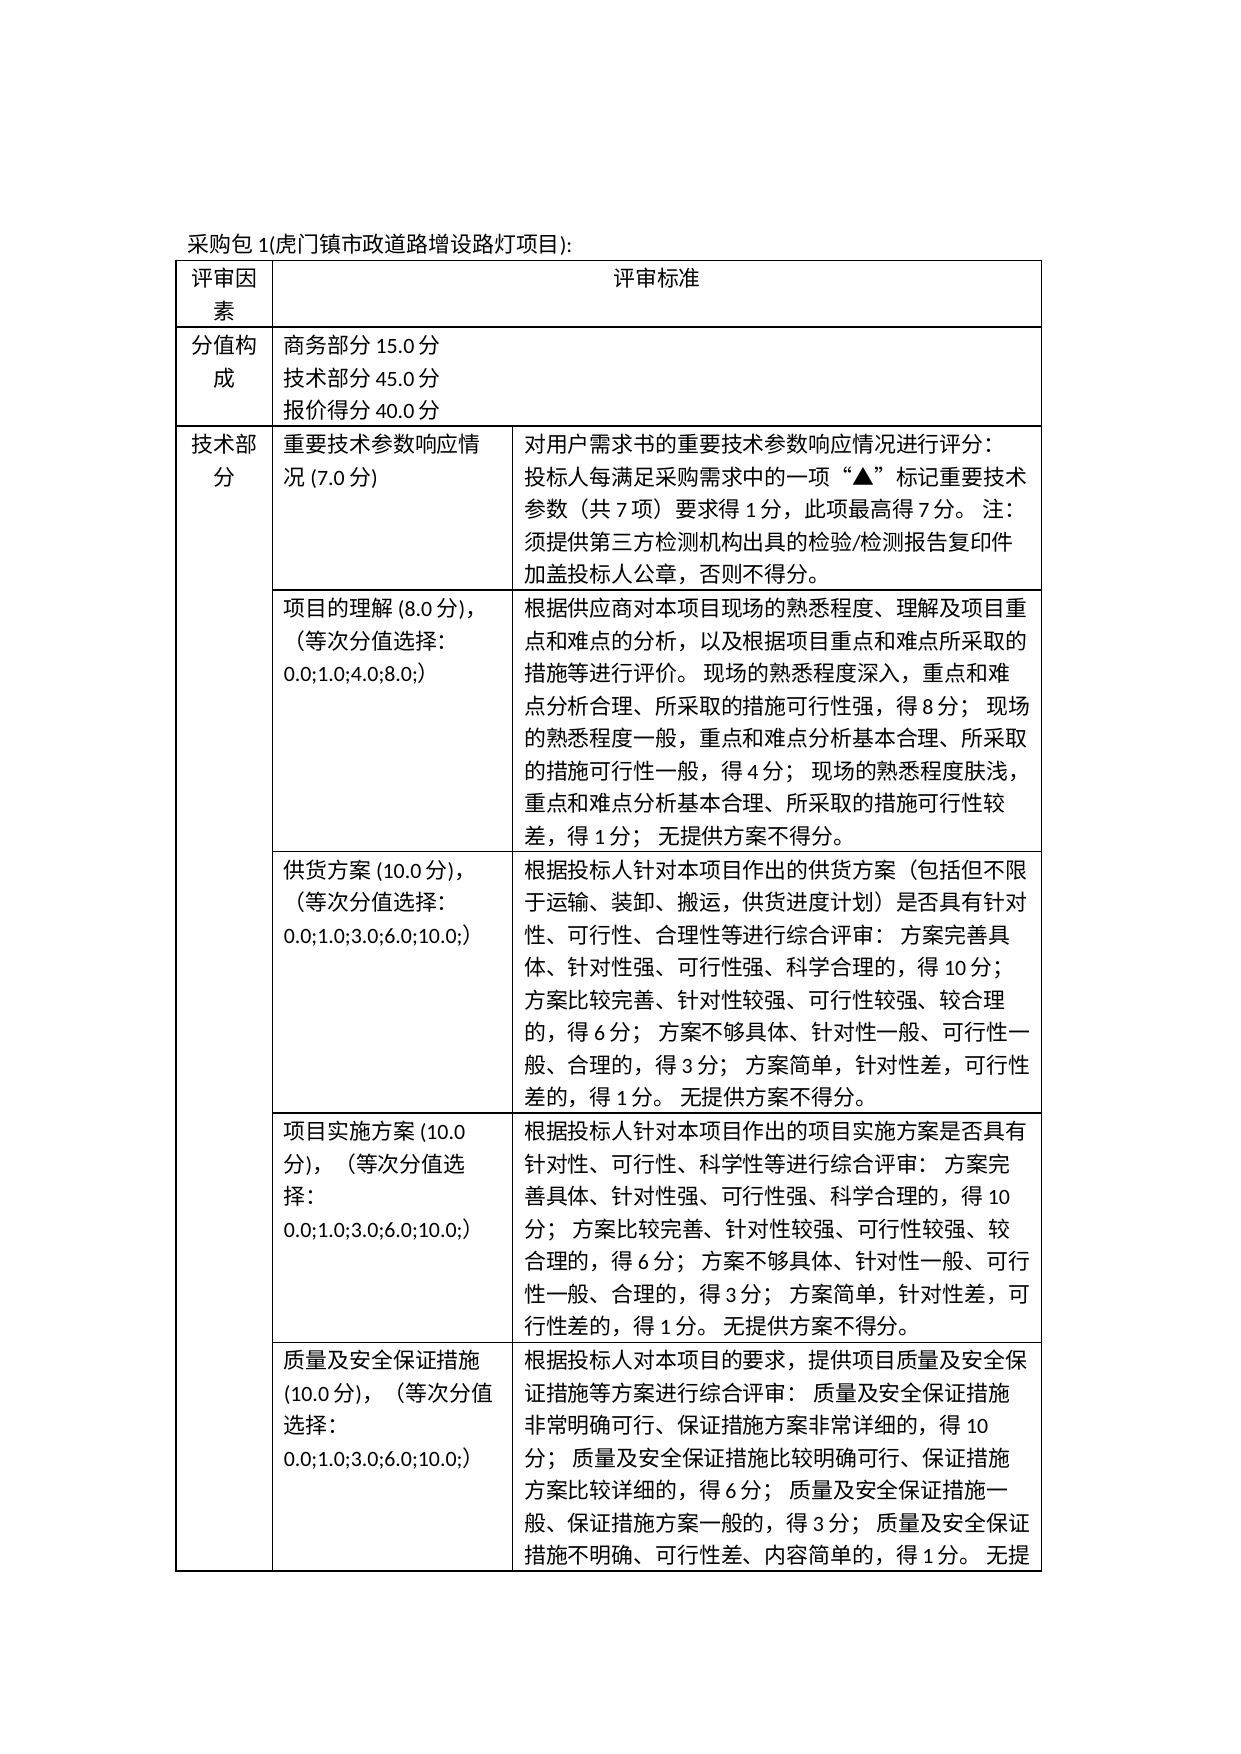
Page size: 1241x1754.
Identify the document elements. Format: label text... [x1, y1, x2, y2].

table_cell 项目的理解 (8.0分)，（等次分值选择：0.0;1.0;4.0;8.0;） [273, 591, 512, 851]
table_header 评审因素 [177, 261, 272, 326]
table_cell 重要技术参数响应情况 (7.0分) [273, 427, 512, 589]
table_cell 根据供应商对本项目现场的熟悉程度、理解及项目重点和难点的分析，以及根据项目重点和难点所采取的措施等进行评价。 现场的熟悉程度深入，重点和难点分析合理、所采取的措施可行性强，得8分； 现场的熟悉程度一般，重点和难点分析基本合理、所采取的措施可行性一般，得4分； 现场的熟悉程度肤浅，重点和难点分析基本合理、所采取的措施可行性较差，得1分； 无提供方案不得分。 [513, 591, 1041, 851]
table_header 评审标准 [273, 261, 1041, 326]
table_cell 根据投标人针对本项目作出的供货方案（包括但不限于运输、装卸、搬运，供货进度计划）是否具有针对性、可行性、合理性等进行综合评审： 方案完善具体、针对性强、可行性强、科学合理的，得10分； 方案比较完善、针对性较强、可行性较强、较合理的，得6分； 方案不够具体、针对性一般、可行性一般、合理的，得3分； 方案简单，针对性差，可行性差的，得1分。 无提供方案不得分。 [513, 852, 1041, 1112]
table_cell 商务部分15.0分 技术部分45.0分 报价得分40.0分 [273, 328, 1041, 425]
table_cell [513, 1343, 1041, 1570]
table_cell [273, 1343, 512, 1570]
table_cell 供货方案 (10.0分)，（等次分值选择：0.0;1.0;3.0;6.0;10.0;） [273, 852, 512, 1112]
text 采购包1(虎门镇市政道路增设路灯项目): [187, 227, 1053, 259]
table_cell 分值构成 [177, 328, 272, 425]
table_cell 根据投标人针对本项目作出的项目实施方案是否具有针对性、可行性、科学性等进行综合评审： 方案完善具体、针对性强、可行性强、科学合理的，得10分； 方案比较完善、针对性较强、可行性较强、较合理的，得6分； 方案不够具体、针对性一般、可行性一般、合理的，得3分； 方案简单，针对性差，可行性差的，得1分。 无提供方案不得分。 [513, 1114, 1041, 1341]
table_cell 对用户需求书的重要技术参数响应情况进行评分： 投标人每满足采购需求中的一项“▲”标记重要技术参数（共7项）要求得1分，此项最高得7分。 注：须提供第三方检测机构出具的检验/检测报告复印件加盖投标人公章，否则不得分。 [513, 427, 1041, 589]
table_cell 技术部分 [177, 427, 272, 1570]
table_cell 项目实施方案 (10.0分)，（等次分值选择：0.0;1.0;3.0;6.0;10.0;） [273, 1114, 512, 1341]
